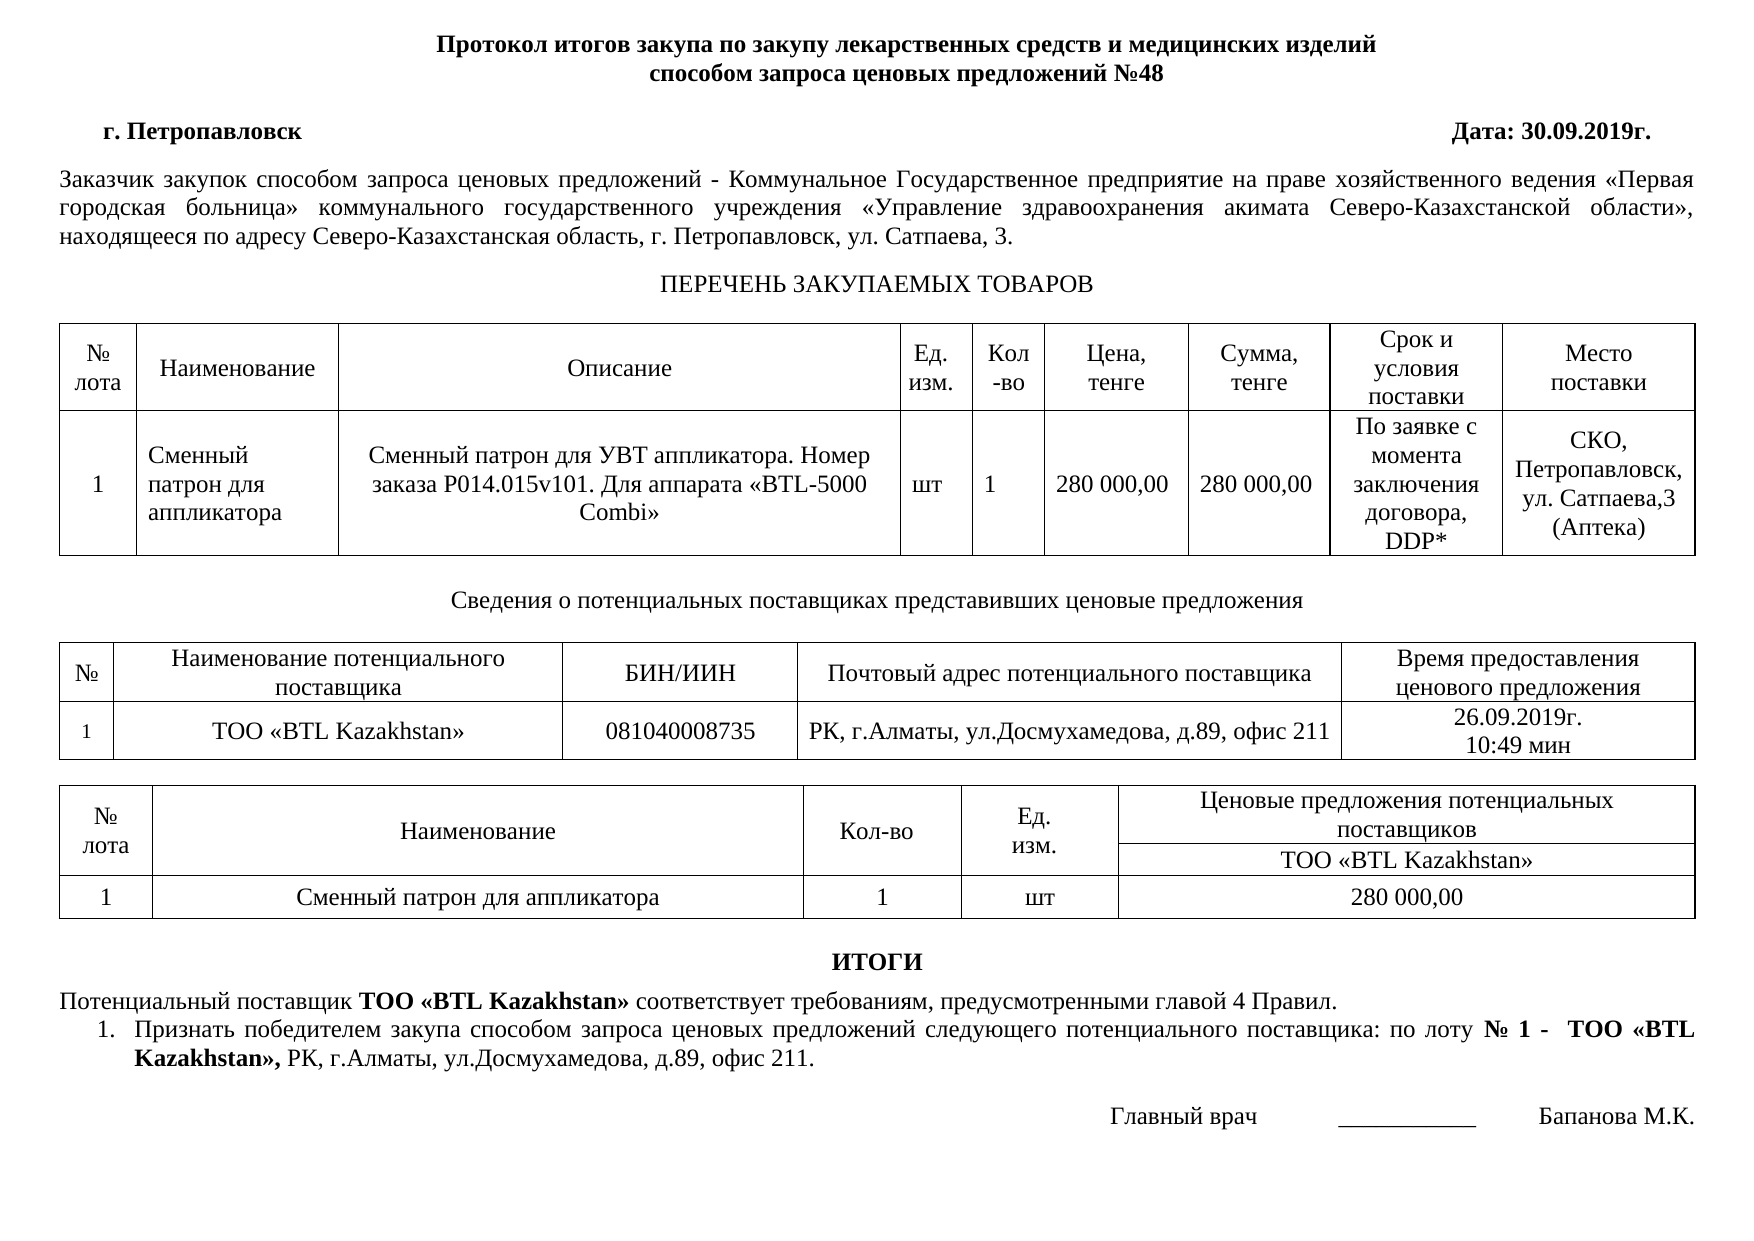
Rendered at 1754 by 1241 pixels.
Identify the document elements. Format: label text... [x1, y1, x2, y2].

text Потенциальный поставщик ТОО «BTL Kazakhstan» соответствует требованиям, предусмотренными главой 4 Правил. [59, 986, 1695, 1014]
text г. Петропавловск Дата: 30.09.2019г. [59, 116, 1695, 144]
table_header Кол-во [973, 324, 1044, 410]
table_header Срок и условия поставки [1331, 324, 1502, 410]
table_cell 1 [60, 876, 152, 918]
table_cell РК, г.Алматы, ул.Досмухамедова, д.89, офис 211 [798, 702, 1341, 759]
text Заказчик закупок способом запроса ценовых предложений - Коммунальное Государственное предприятие на праве хозяйственного ведения «Первая городская больница» коммунального государственного учреждения «Управление здравоохранения акимата Северо-Казахстанской области», находящееся по адресу Северо-Казахстанская область, г. Петропавловск, ул. Сатпаева, 3. [59, 164, 1695, 250]
table_cell 26.09.2019г. 10:49 мин [1342, 702, 1694, 759]
list Признать победителем закупа способом запроса ценовых предложений следующего потенциального поставщика: по лоту № 1 - ТОО «BTL Kazakhstan», РК, г.Алматы, ул.Досмухамедова, д.89, офис 211. [97, 1014, 1695, 1072]
table_header № лота [60, 786, 152, 875]
table_header Почтовый адрес потенциального поставщика [798, 643, 1341, 701]
table_cell ТОО «BTL Kazakhstan» [114, 702, 562, 759]
table_cell 280 000,00 [1189, 411, 1329, 555]
text Сведения о потенциальных поставщиках представивших ценовые предложения [59, 585, 1695, 613]
table_header Время предоставления ценового предложения [1342, 643, 1694, 701]
text ИТОГИ [59, 947, 1695, 976]
table_cell шт [962, 876, 1118, 918]
table_cell По заявке с момента заключения договора, DDP* [1331, 411, 1502, 555]
table_header Наименование [137, 324, 338, 410]
table_cell 1 [973, 411, 1044, 555]
table_cell 280 000,00 [1045, 411, 1188, 555]
text способом запроса ценовых предложений №48 [59, 58, 1695, 87]
table_header Ед. изм. [901, 324, 972, 410]
table_cell 1 [804, 876, 961, 918]
table_cell Сменный патрон для аппликатора [153, 876, 803, 918]
table_header Сумма, тенге [1189, 324, 1329, 410]
text Протокол итогов закупа по закупу лекарственных средств и медицинских изделий [59, 29, 1695, 58]
table_header Ценовые предложения потенциальных поставщиков [1119, 786, 1694, 843]
table_cell шт [901, 411, 972, 555]
table_header № [60, 643, 113, 701]
table_header Ед. изм. [962, 786, 1118, 875]
table_header Наименование потенциального поставщика [114, 643, 562, 701]
table_cell ТОО «BTL Kazakhstan» [1119, 844, 1694, 875]
table_cell СКО, Петропавловск, ул. Сатпаева,3 (Аптека) [1503, 411, 1694, 555]
text Главный врач ___________ Бапанова М.К. [59, 1101, 1695, 1129]
table_cell 1 [60, 411, 136, 555]
table_header Цена, тенге [1045, 324, 1188, 410]
table_cell 280 000,00 [1119, 876, 1694, 918]
table_cell Сменный патрон для аппликатора [137, 411, 338, 555]
text ПЕРЕЧЕНЬ ЗАКУПАЕМЫХ ТОВАРОВ [59, 269, 1695, 298]
table_cell 081040008735 [563, 702, 797, 759]
table_header Наименование [153, 786, 803, 875]
table_cell Сменный патрон для УВТ аппликатора. Номер заказа P014.015v101. Для аппарата «BTL-5000 Combi» [339, 411, 900, 555]
table_header БИН/ИИН [563, 643, 797, 701]
table_header Место поставки [1503, 324, 1694, 410]
table_header № лота [60, 324, 136, 410]
table_header Описание [339, 324, 900, 410]
table_cell 1 [60, 702, 113, 759]
table_header Кол-во [804, 786, 961, 875]
